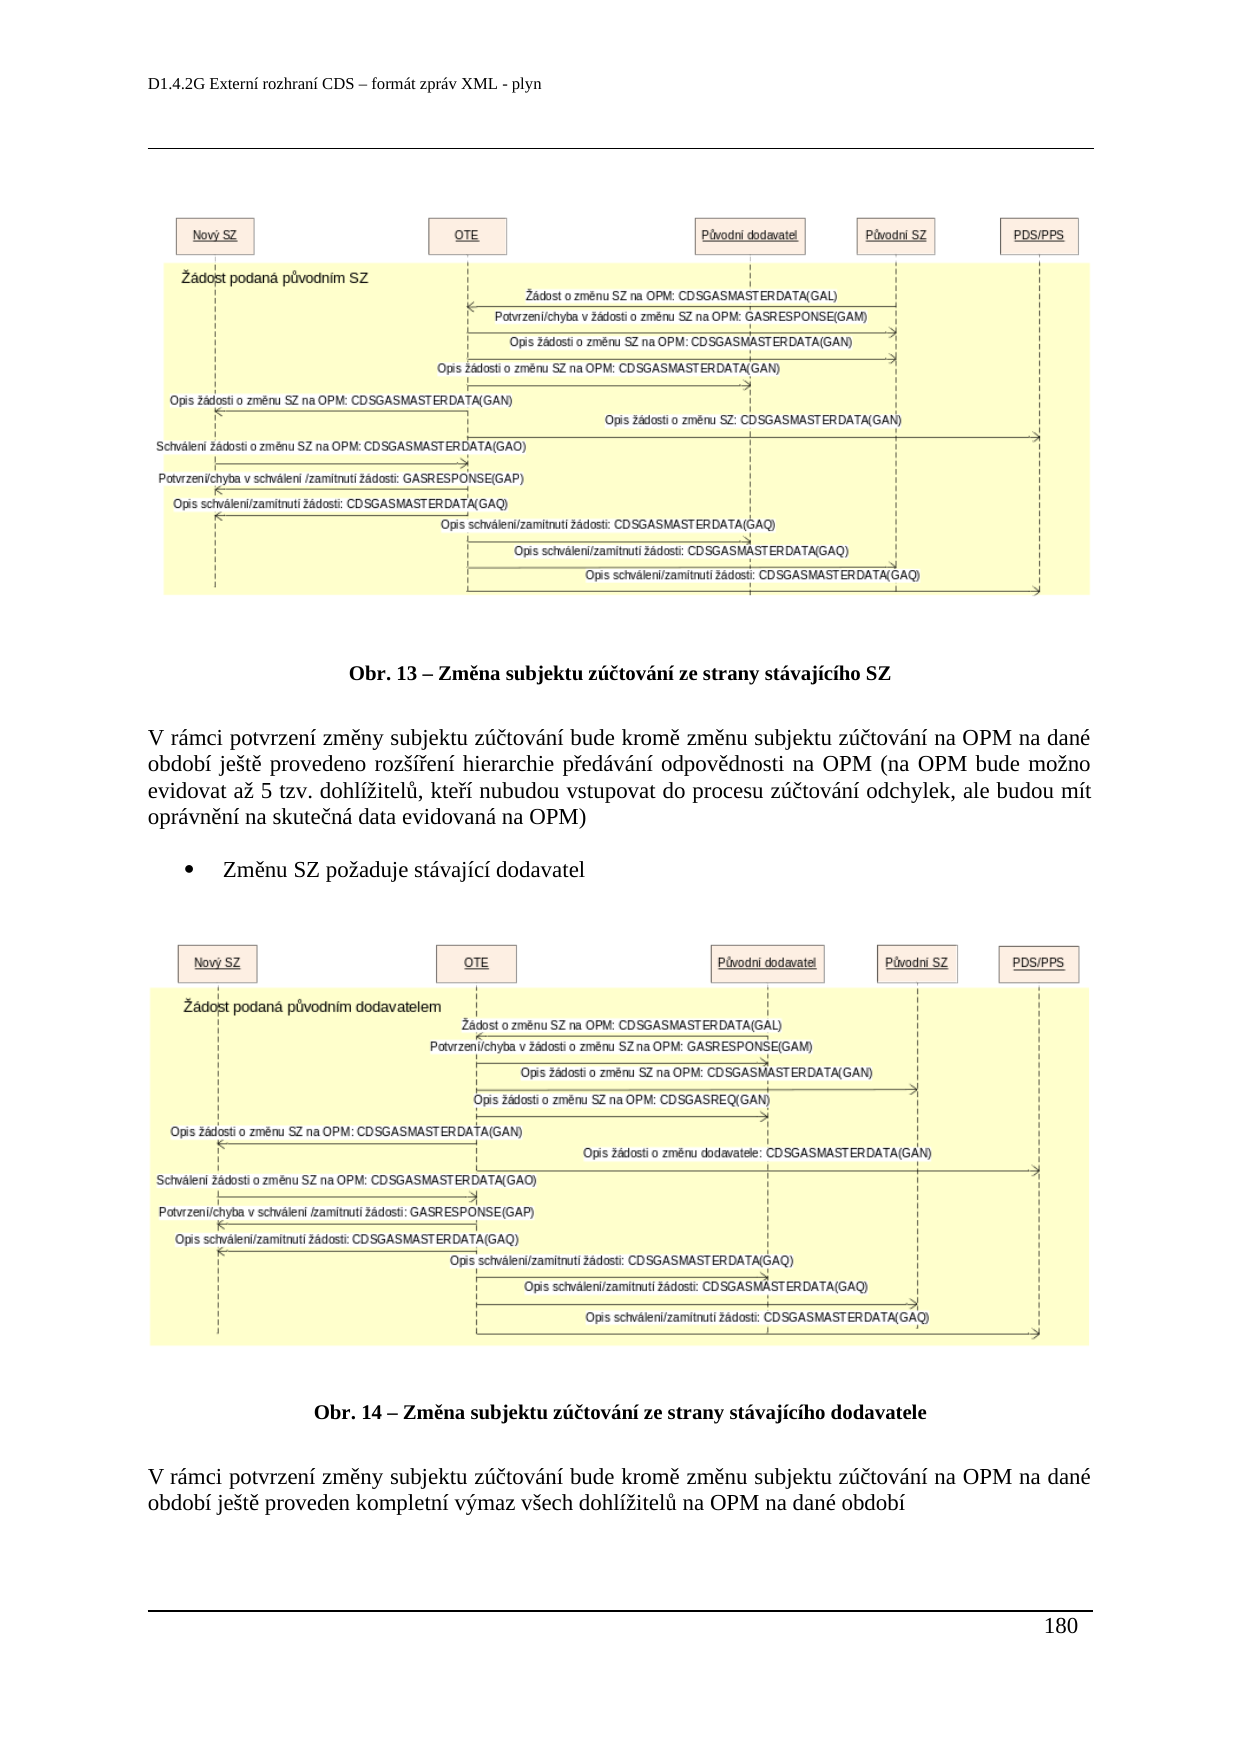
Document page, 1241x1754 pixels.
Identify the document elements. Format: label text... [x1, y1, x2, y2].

text V rámci potvrzení změny subjektu zúčtování bude kromě změnu subjektu zúčtování na OPM na dané období ještě proveden kompletní výmaz všech dohlížitelů na OPM na dané období [148, 1463, 1092, 1516]
list Změnu SZ požaduje stávající dodavatel [185, 856, 1092, 882]
text Obr. 12 – Změna subjektu zúčtování ze strany stávajícího SZ [148, 661, 1092, 685]
text V rámci potvrzení změny subjektu zúčtování bude kromě změnu subjektu zúčtování na OPM na dané období ještě provedeno rozšíření hierarchie předávání odpovědnosti na OPM (na OPM bude možno evidovat až 5 tzv. dohlížitelů, kteří nubudou vstupovat do procesu zúčtování odchylek, ale budou mít oprávnění na skutečná data evidovaná na OPM) [148, 724, 1092, 829]
text Obr. 13 – Změna subjektu zúčtování ze strany stávajícího dodavatele [148, 1400, 1092, 1424]
